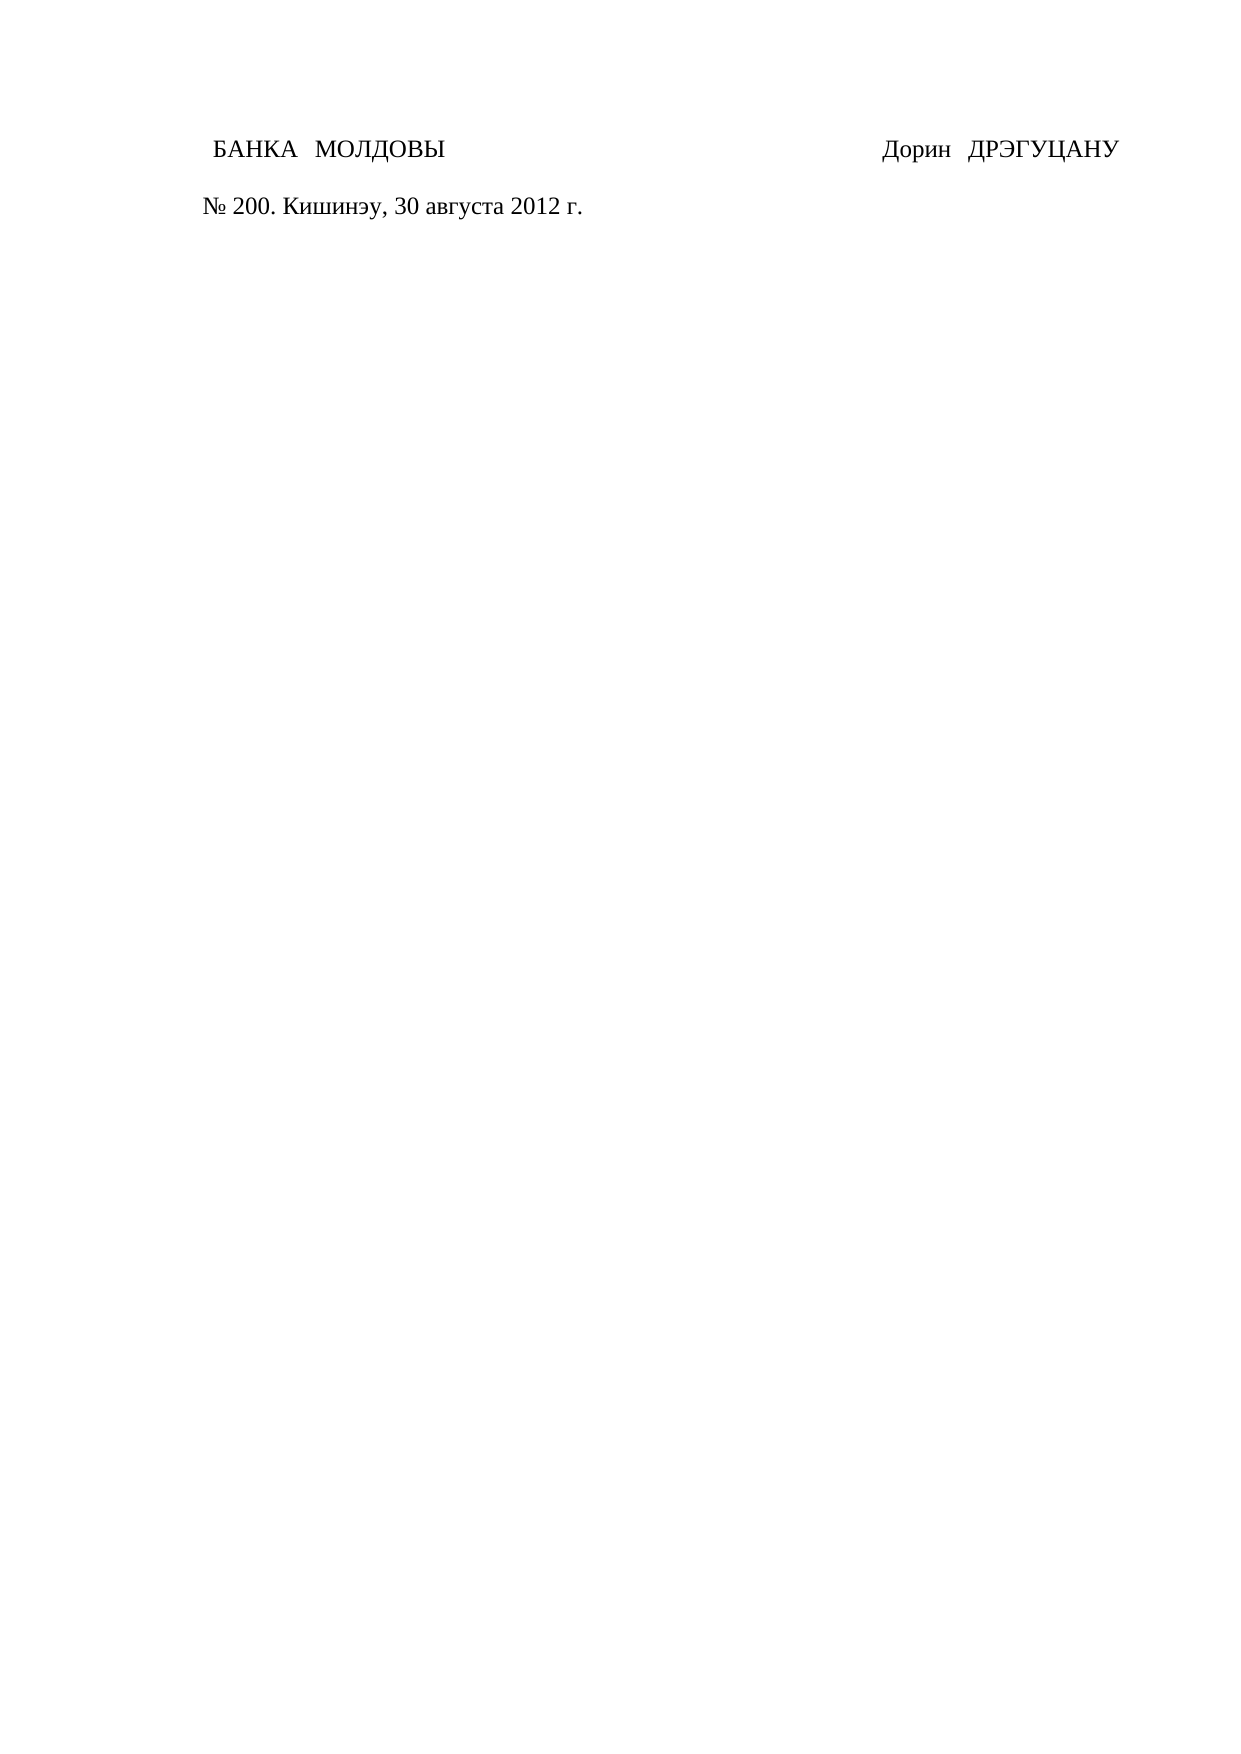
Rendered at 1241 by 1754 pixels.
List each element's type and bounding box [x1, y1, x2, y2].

table_cell [162, 118, 1136, 236]
